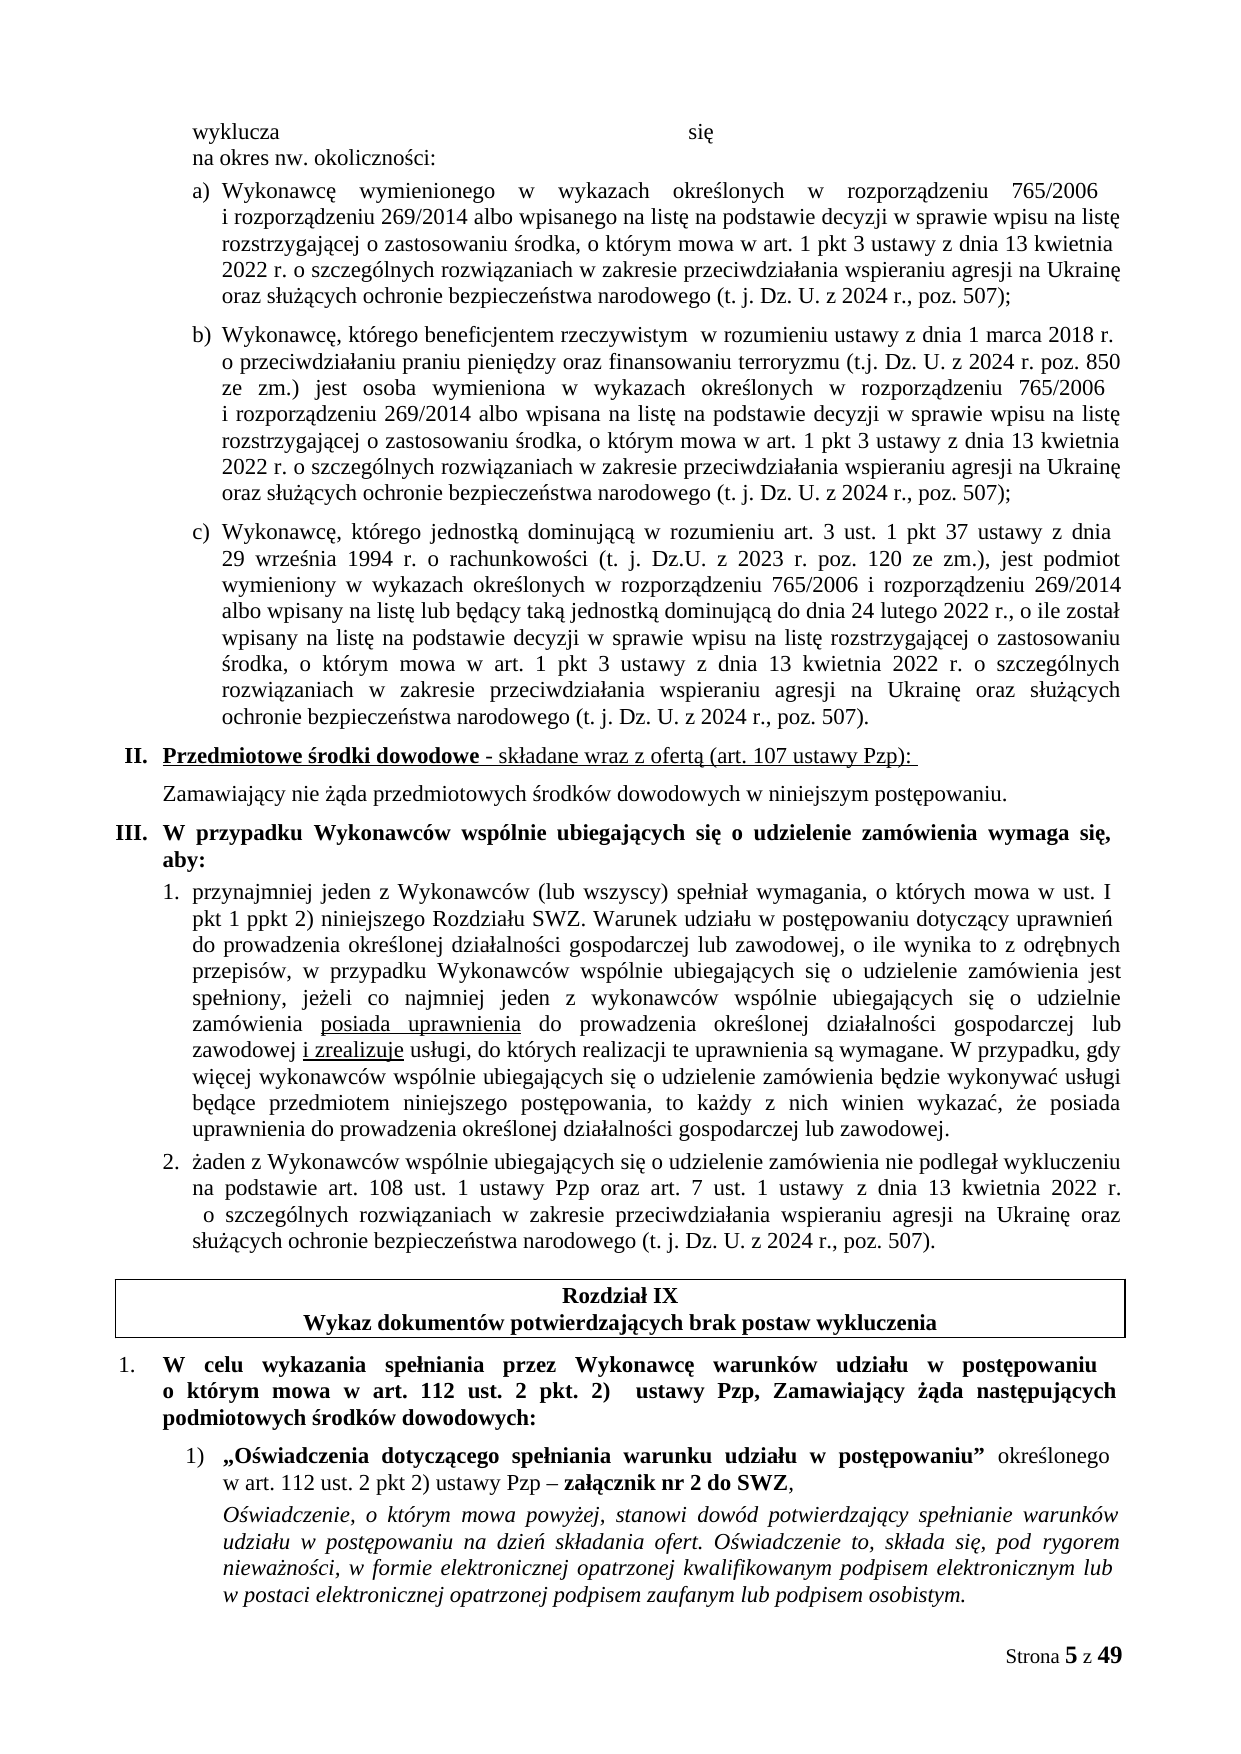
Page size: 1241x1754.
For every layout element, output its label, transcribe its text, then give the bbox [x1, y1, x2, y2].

list W celu wykazania spełniania przez Wykonawcę warunków udziału w postępowaniu o którym mowa w art. 112 ust. 2 pkt. 2) ustawy Pzp, Zamawiający żąda następujących podmiotowych środków dowodowych: [118, 1351, 1117, 1430]
text Zamawiający nie żąda przedmiotowych środków dowodowych w niniejszym postępowaniu. [162, 781, 1122, 807]
subtitle Wykaz dokumentów potwierdzających brak postaw wykluczenia [116, 1305, 1124, 1337]
list W przypadku Wykonawców wspólnie ubiegających się o udzielenie zamówienia wymaga się, aby: [148, 819, 1122, 872]
list „Oświadczenia dotyczącego spełniania warunku udziału w postępowaniu” określonego w art. 112 ust. 2 pkt 2) ustawy Pzp – załącznik nr 2 do SWZ, [185, 1443, 1122, 1495]
subtitle Rozdział IX [116, 1280, 1124, 1305]
list Przedmiotowe środki dowodowe - składane wraz z ofertą (art. 107 ustawy Pzp): [148, 742, 1122, 768]
list Wykonawcę wymienionego w wykazach określonych w rozporządzeniu 765/2006 i rozporządzeniu 269/2014 albo wpisanego na listę na podstawie decyzji w sprawie wpisu na listę rozstrzygającej o zastosowaniu środka, o którym mowa w art. 1 pkt 3 ustawy z dnia 13 kwietnia 2022 r. o szczególnych rozwiązaniach w zakresie przeciwdziałania wspieraniu agresji na Ukrainę oraz służących ochronie bezpieczeństwa narodowego (t. j. Dz. U. z 2024 r., poz. 507); [192, 177, 1122, 309]
list Wykonawcę, którego jednostką dominującą w rozumieniu art. 3 ust. 1 pkt 37 ustawy z dnia 29 września 1994 r. o rachunkowości (t. j. Dz.U. z 2023 r. poz. 120 ze zm.), jest podmiot wymieniony w wykazach określonych w rozporządzeniu 765/2006 i rozporządzeniu 269/2014 albo wpisany na listę lub będący taką jednostką dominującą do dnia 24 lutego 2022 r., o ile został wpisany na listę na podstawie decyzji w sprawie wpisu na listę rozstrzygającej o zastosowaniu środka, o którym mowa w art. 1 pkt 3 ustawy z dnia 13 kwietnia 2022 r. o szczególnych rozwiązaniach w zakresie przeciwdziałania wspieraniu agresji na Ukrainę oraz służących ochronie bezpieczeństwa narodowego (t. j. Dz. U. z 2024 r., poz. 507). [192, 518, 1122, 729]
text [192, 118, 1122, 171]
list przynajmniej jeden z Wykonawców (lub wszyscy) spełniał wymagania, o których mowa w ust. I pkt 1 ppkt 2) niniejszego Rozdziału SWZ. Warunek udziału w postępowaniu dotyczący uprawnień do prowadzenia określonej działalności gospodarczej lub zawodowej, o ile wynika to z odrębnych przepisów, w przypadku Wykonawców wspólnie ubiegających się o udzielenie zamówienia jest spełniony, jeżeli co najmniej jeden z wykonawców wspólnie ubiegających się o udzielnie zamówienia posiada uprawnienia do prowadzenia określonej działalności gospodarczej lub zawodowej i zrealizuje usługi, do których realizacji te uprawnienia są wymagane. W przypadku, gdy więcej wykonawców wspólnie ubiegających się o udzielenie zamówienia będzie wykonywać usługi będące przedmiotem niniejszego postępowania, to każdy z nich winien wykazać, że posiada uprawnienia do prowadzenia określonej działalności gospodarczej lub zawodowej. [162, 878, 1122, 1142]
list Wykonawcę, którego beneficjentem rzeczywistym w rozumieniu ustawy z dnia 1 marca 2018 r. o przeciwdziałaniu praniu pieniędzy oraz finansowaniu terroryzmu (t.j. Dz. U. z 2024 r. poz. 850 ze zm.) jest osoba wymieniona w wykazach określonych w rozporządzeniu 765/2006 i rozporządzeniu 269/2014 albo wpisana na listę na podstawie decyzji w sprawie wpisu na listę rozstrzygającej o zastosowaniu środka, o którym mowa w art. 1 pkt 3 ustawy z dnia 13 kwietnia 2022 r. o szczególnych rozwiązaniach w zakresie przeciwdziałania wspieraniu agresji na Ukrainę oraz służących ochronie bezpieczeństwa narodowego (t. j. Dz. U. z 2024 r., poz. 507); [192, 321, 1122, 506]
list żaden z Wykonawców wspólnie ubiegających się o udzielenie zamówienia nie podlegał wykluczeniu na podstawie art. 108 ust. 1 ustawy Pzp oraz art. 7 ust. 1 ustawy z dnia 13 kwietnia 2022 r. o szczególnych rozwiązaniach w zakresie przeciwdziałania wspieraniu agresji na Ukrainę oraz służących ochronie bezpieczeństwa narodowego (t. j. Dz. U. z 2024 r., poz. 507). [162, 1148, 1122, 1253]
text Oświadczenie, o którym mowa powyżej, stanowi dowód potwierdzający spełnianie warunków udziału w postępowaniu na dzień składania ofert. Oświadczenie to, składa się, pod rygorem nieważności, w formie elektronicznej opatrzonej kwalifikowanym podpisem elektronicznym lub w postaci elektronicznej opatrzonej podpisem zaufanym lub podpisem osobistym. [223, 1502, 1122, 1607]
